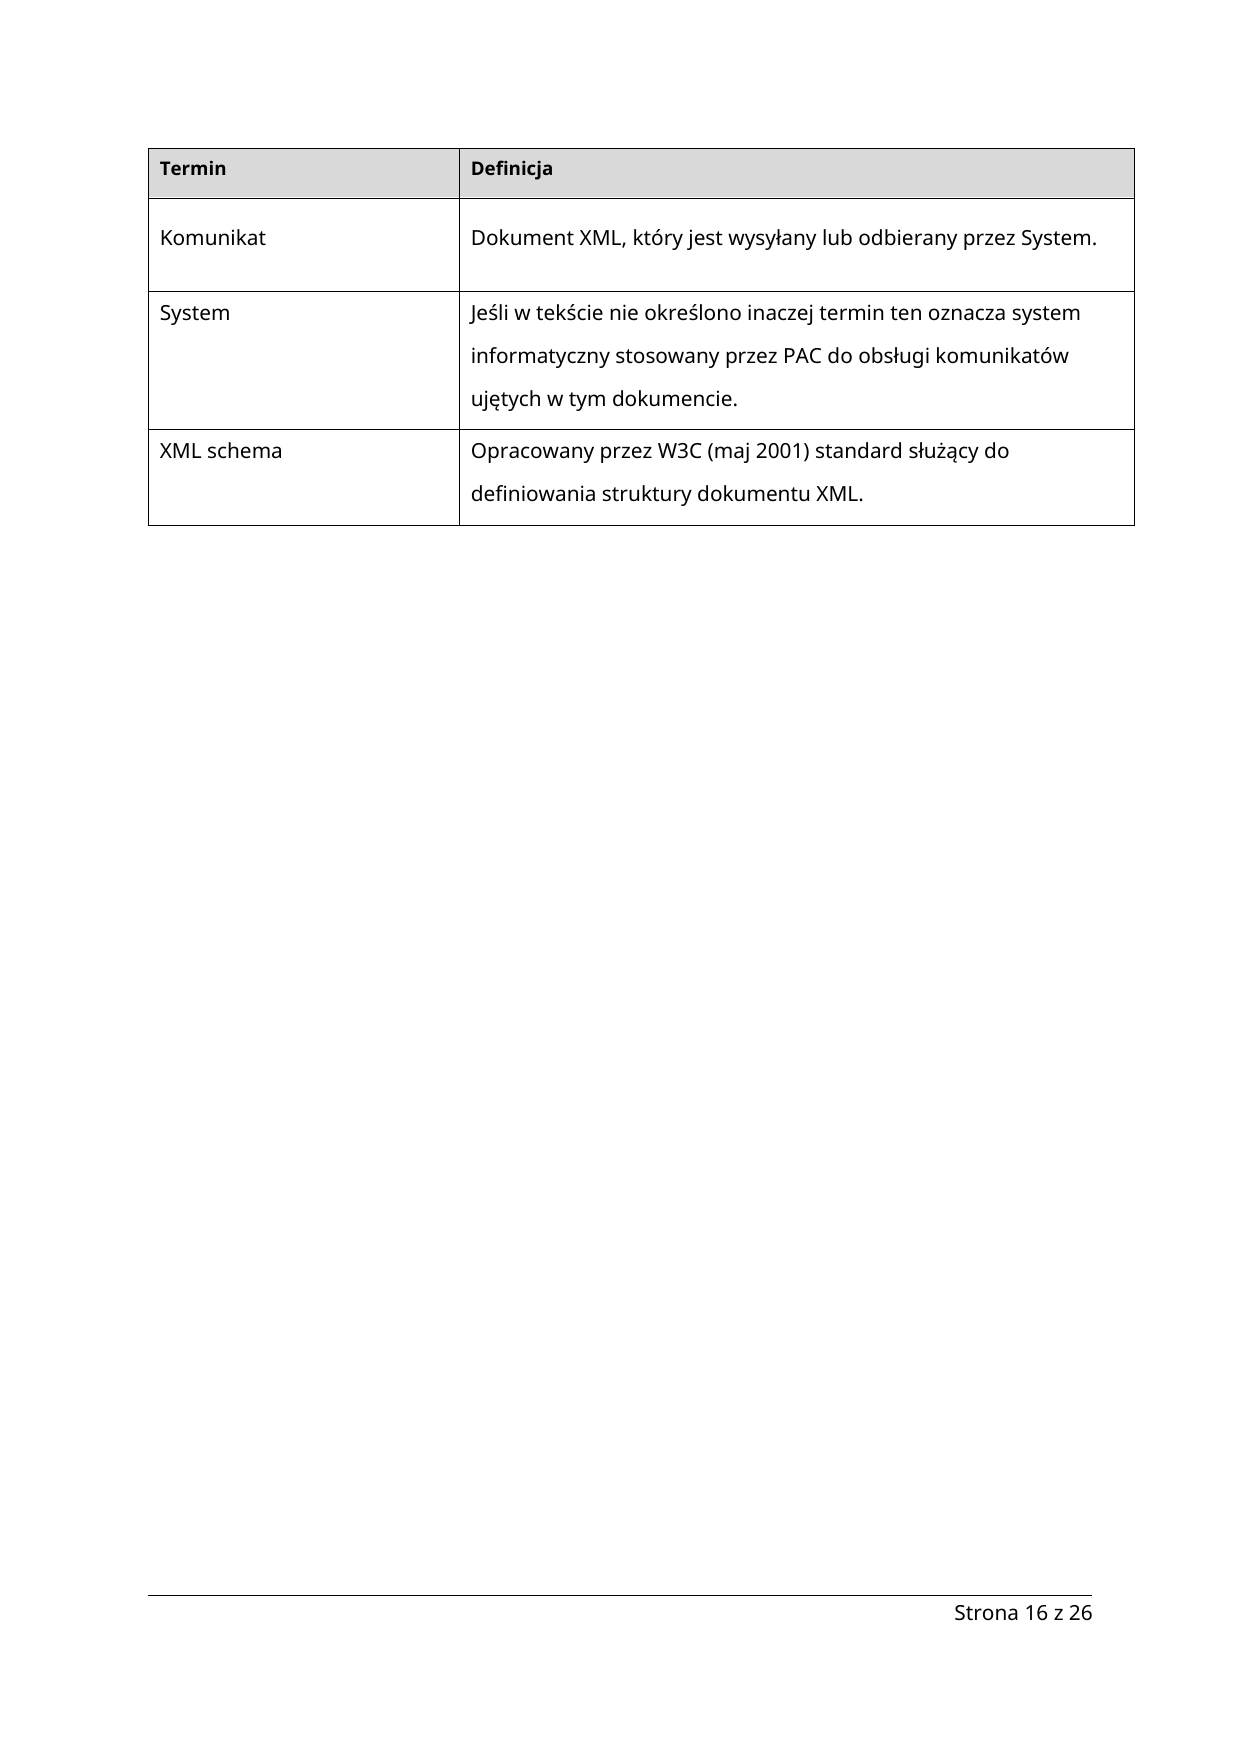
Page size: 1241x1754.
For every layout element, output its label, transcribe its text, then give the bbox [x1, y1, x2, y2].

table_header Termin [149, 149, 459, 197]
table_cell Opracowany przez W3C (maj 2001) standard służący do definiowania struktury dokumentu XML. [460, 430, 1134, 524]
table_cell Komunikat [149, 199, 459, 291]
table_cell XML schema [149, 430, 459, 524]
table_header Definicja [460, 149, 1134, 197]
table_cell Dokument XML, który jest wysyłany lub odbierany przez System. [460, 199, 1134, 291]
table_cell System [149, 292, 459, 429]
table_cell Jeśli w tekście nie określono inaczej termin ten oznacza system informatyczny stosowany przez PAC do obsługi komunikatów ujętych w tym dokumencie. [460, 292, 1134, 429]
